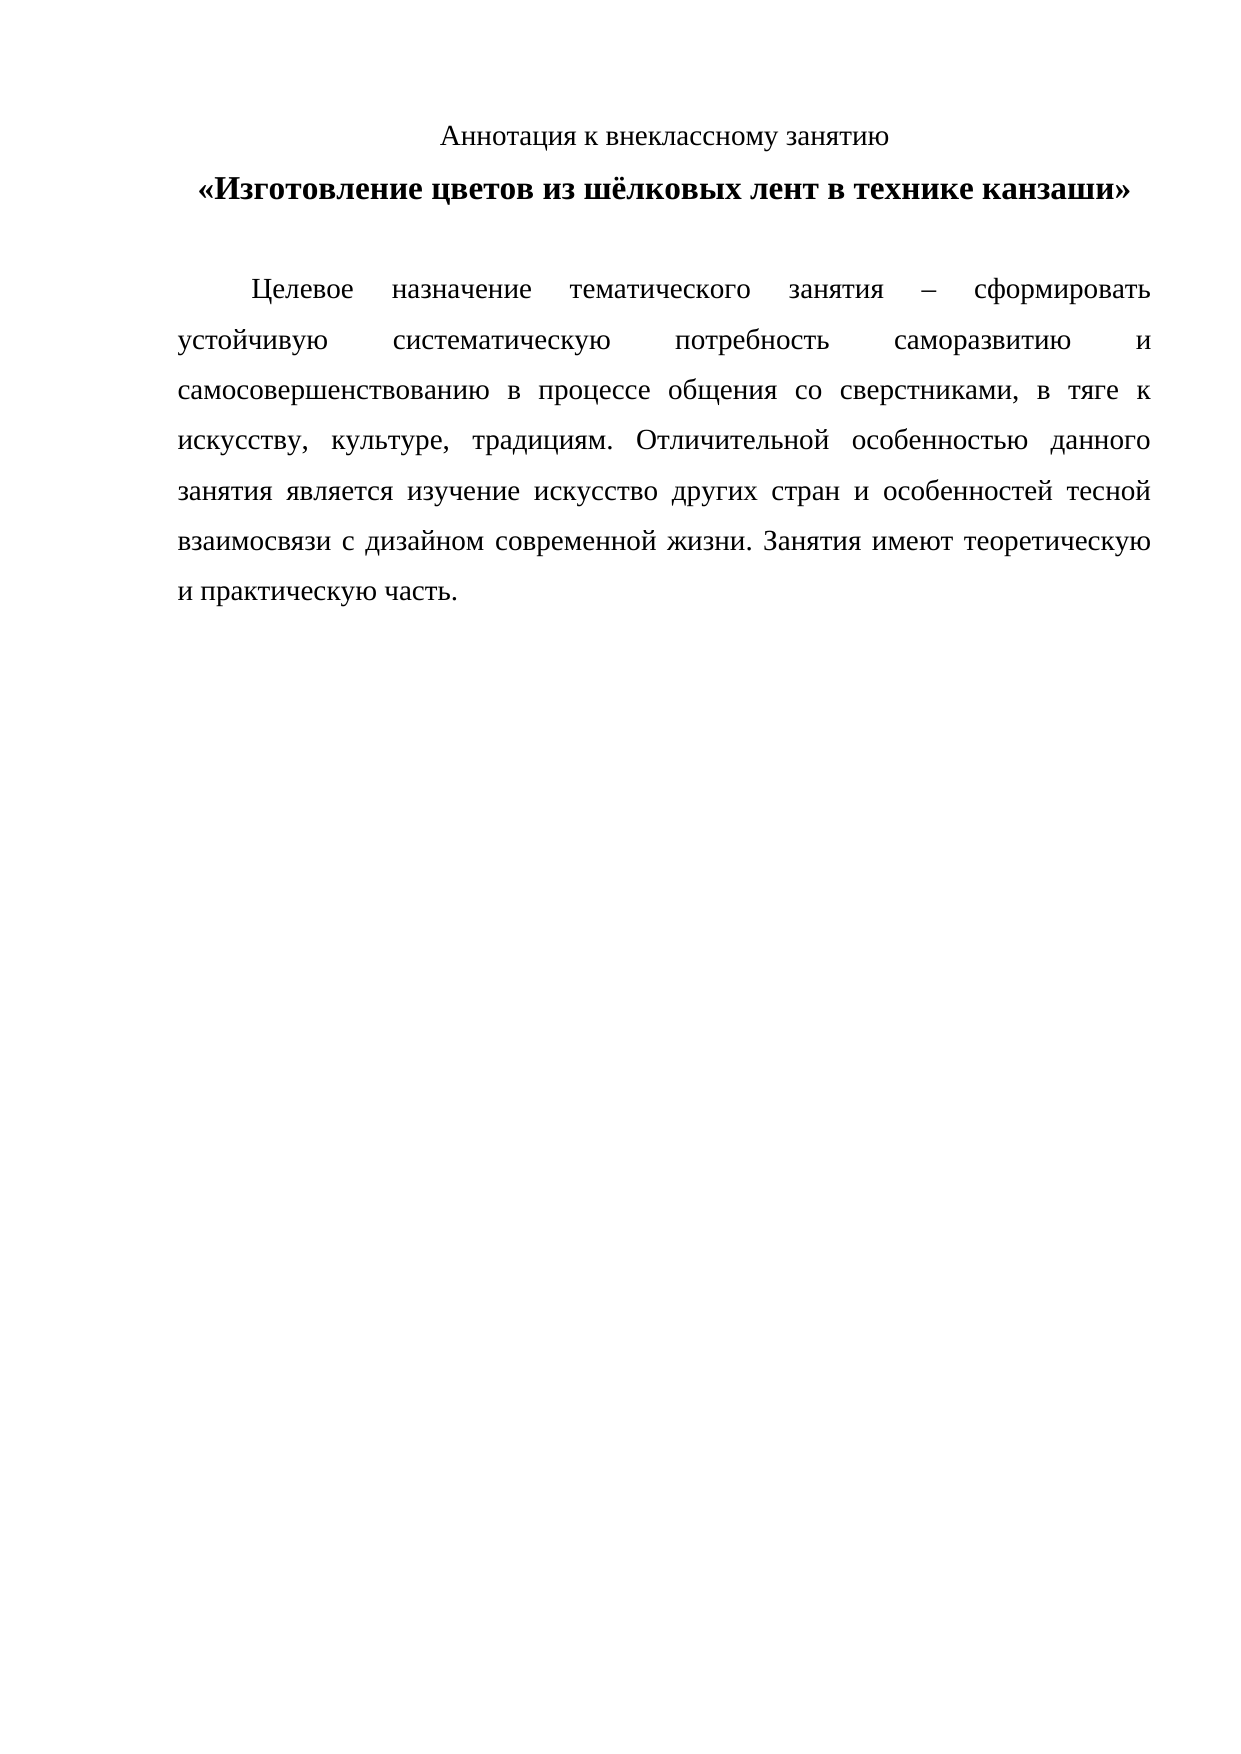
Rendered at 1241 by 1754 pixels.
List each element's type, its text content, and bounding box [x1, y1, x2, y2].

text «Изготовление цветов из шёлковых лент в технике канзаши» [177, 168, 1152, 207]
text Аннотация к внеклассному занятию [177, 118, 1152, 152]
text Целевое назначение тематического занятия – сформировать устойчивую систематическую потребность саморазвитию и самосовершенствованию в процессе общения со сверстниками, в тяге к искусству, культуре, традициям. Отличительной особенностью данного занятия является изучение искусство других стран и особенностей тесной взаимосвязи с дизайном современной жизни. Занятия имеют теоретическую и практическую часть. [177, 271, 1152, 607]
